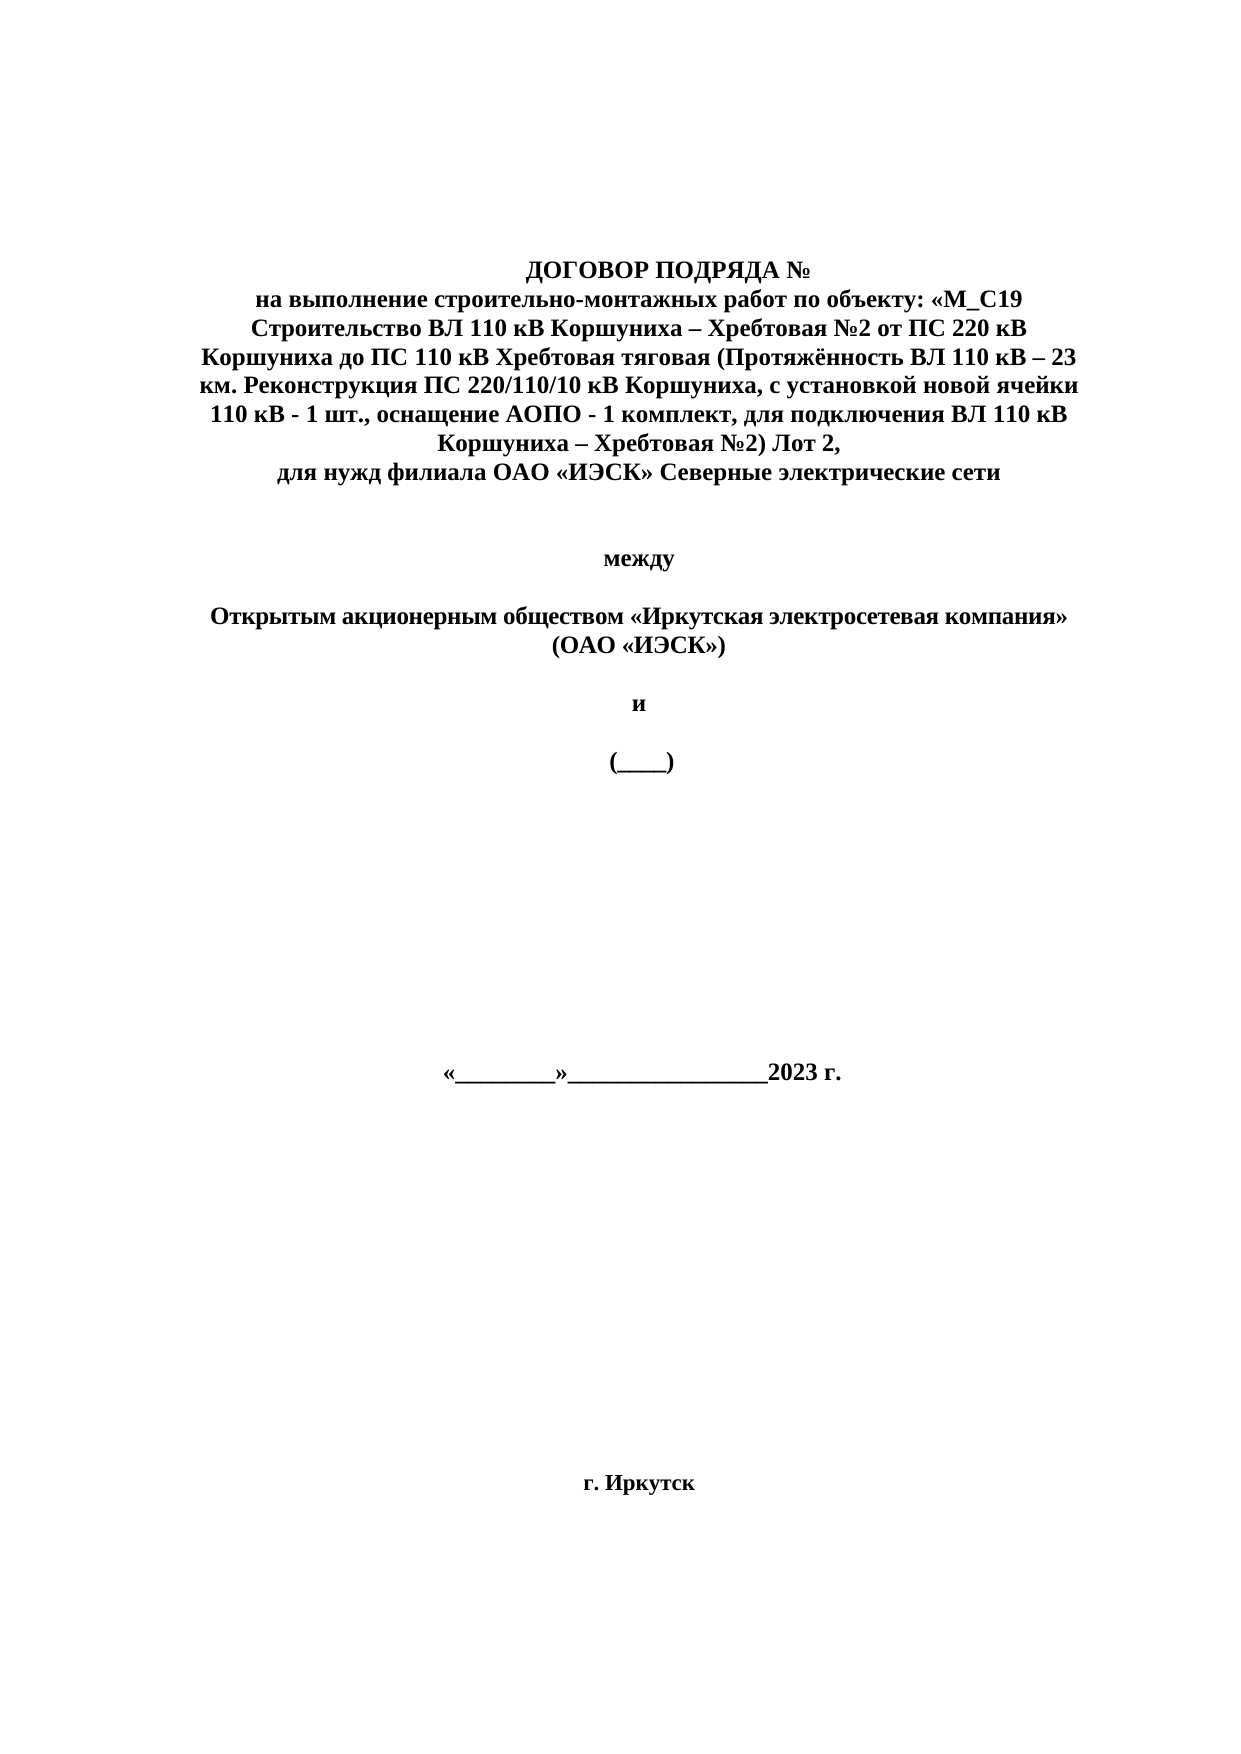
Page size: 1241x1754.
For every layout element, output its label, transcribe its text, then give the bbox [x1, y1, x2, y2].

text Открытым акционерным обществом «Иркутская электросетевая компания» (ОАО «ИЭСК») [187, 601, 1090, 659]
title на выполнение строительно-монтажных работ по объекту: «M_С19 Строительство ВЛ 110 кВ Коршуниха – Хребтовая №2 от ПС 220 кВ Коршуниха до ПС 110 кВ Хребтовая тяговая (Протяжённость ВЛ 110 кВ – 23 км. Реконструкция ПС 220/110/10 кВ Коршуниха, с установкой новой ячейки 110 кВ - 1 шт., оснащение АОПО - 1 комплект, для подключения ВЛ 110 кВ Коршуниха – Хребтовая №2) Лот 2, [187, 284, 1090, 457]
title ДОГОВОР ПОДРЯДА № [187, 255, 1090, 284]
text и [187, 688, 1090, 717]
text г. Иркутск [187, 1469, 1090, 1495]
text «________»________________2023 г. [187, 1057, 1090, 1086]
title для нужд филиала ОАО «ИЭСК» Северные электрические сети [187, 457, 1090, 485]
text между [187, 543, 1090, 572]
text (____) [187, 746, 1090, 774]
